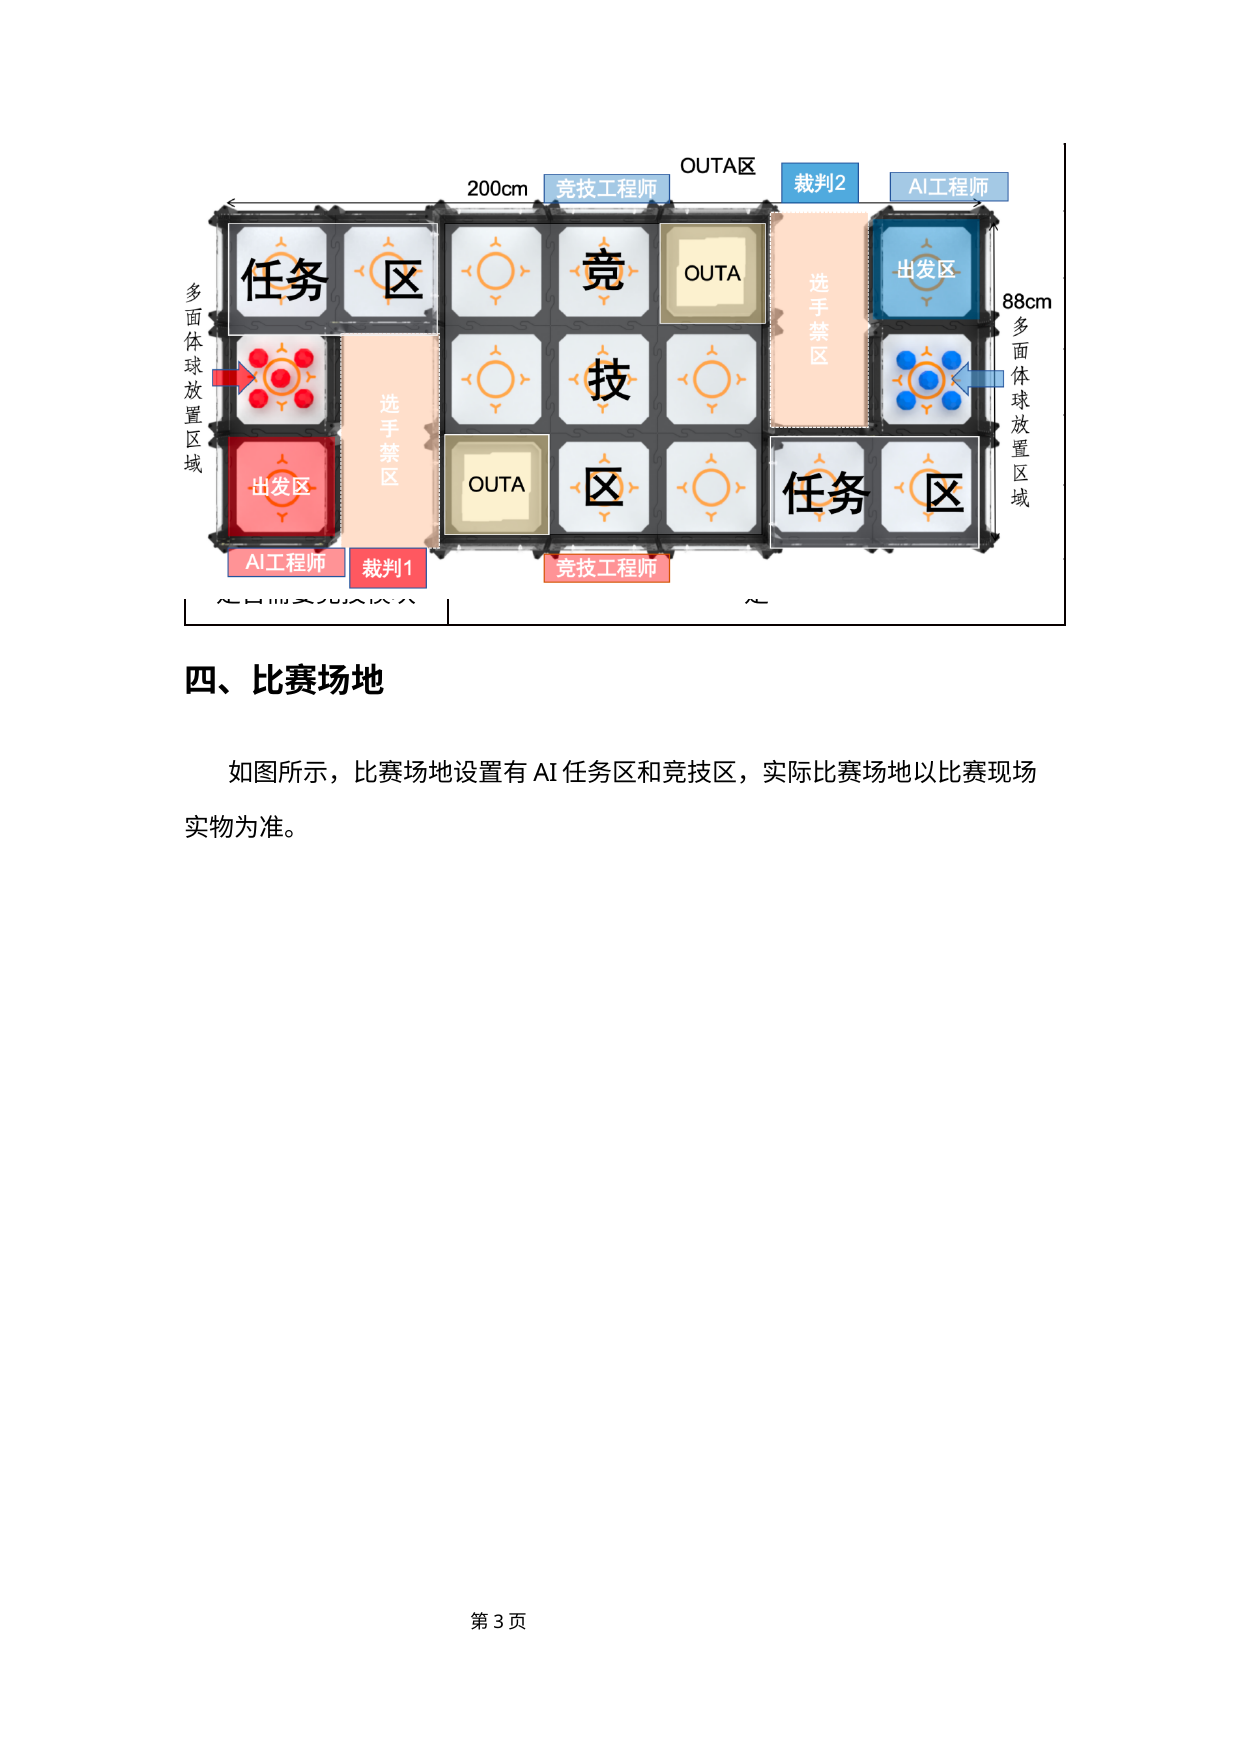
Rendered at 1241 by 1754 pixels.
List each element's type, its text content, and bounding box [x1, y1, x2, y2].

subtitle 比赛场地 [184, 653, 1056, 702]
table_cell 是否需要竞技模块 [186, 599, 447, 624]
table_cell 是 [449, 599, 1064, 624]
picture [176, 143, 1064, 599]
text 如图所示，比赛场地设置有AI任务区和竞技区，实际比赛场地以比赛现场实物为准。 [184, 753, 1056, 843]
